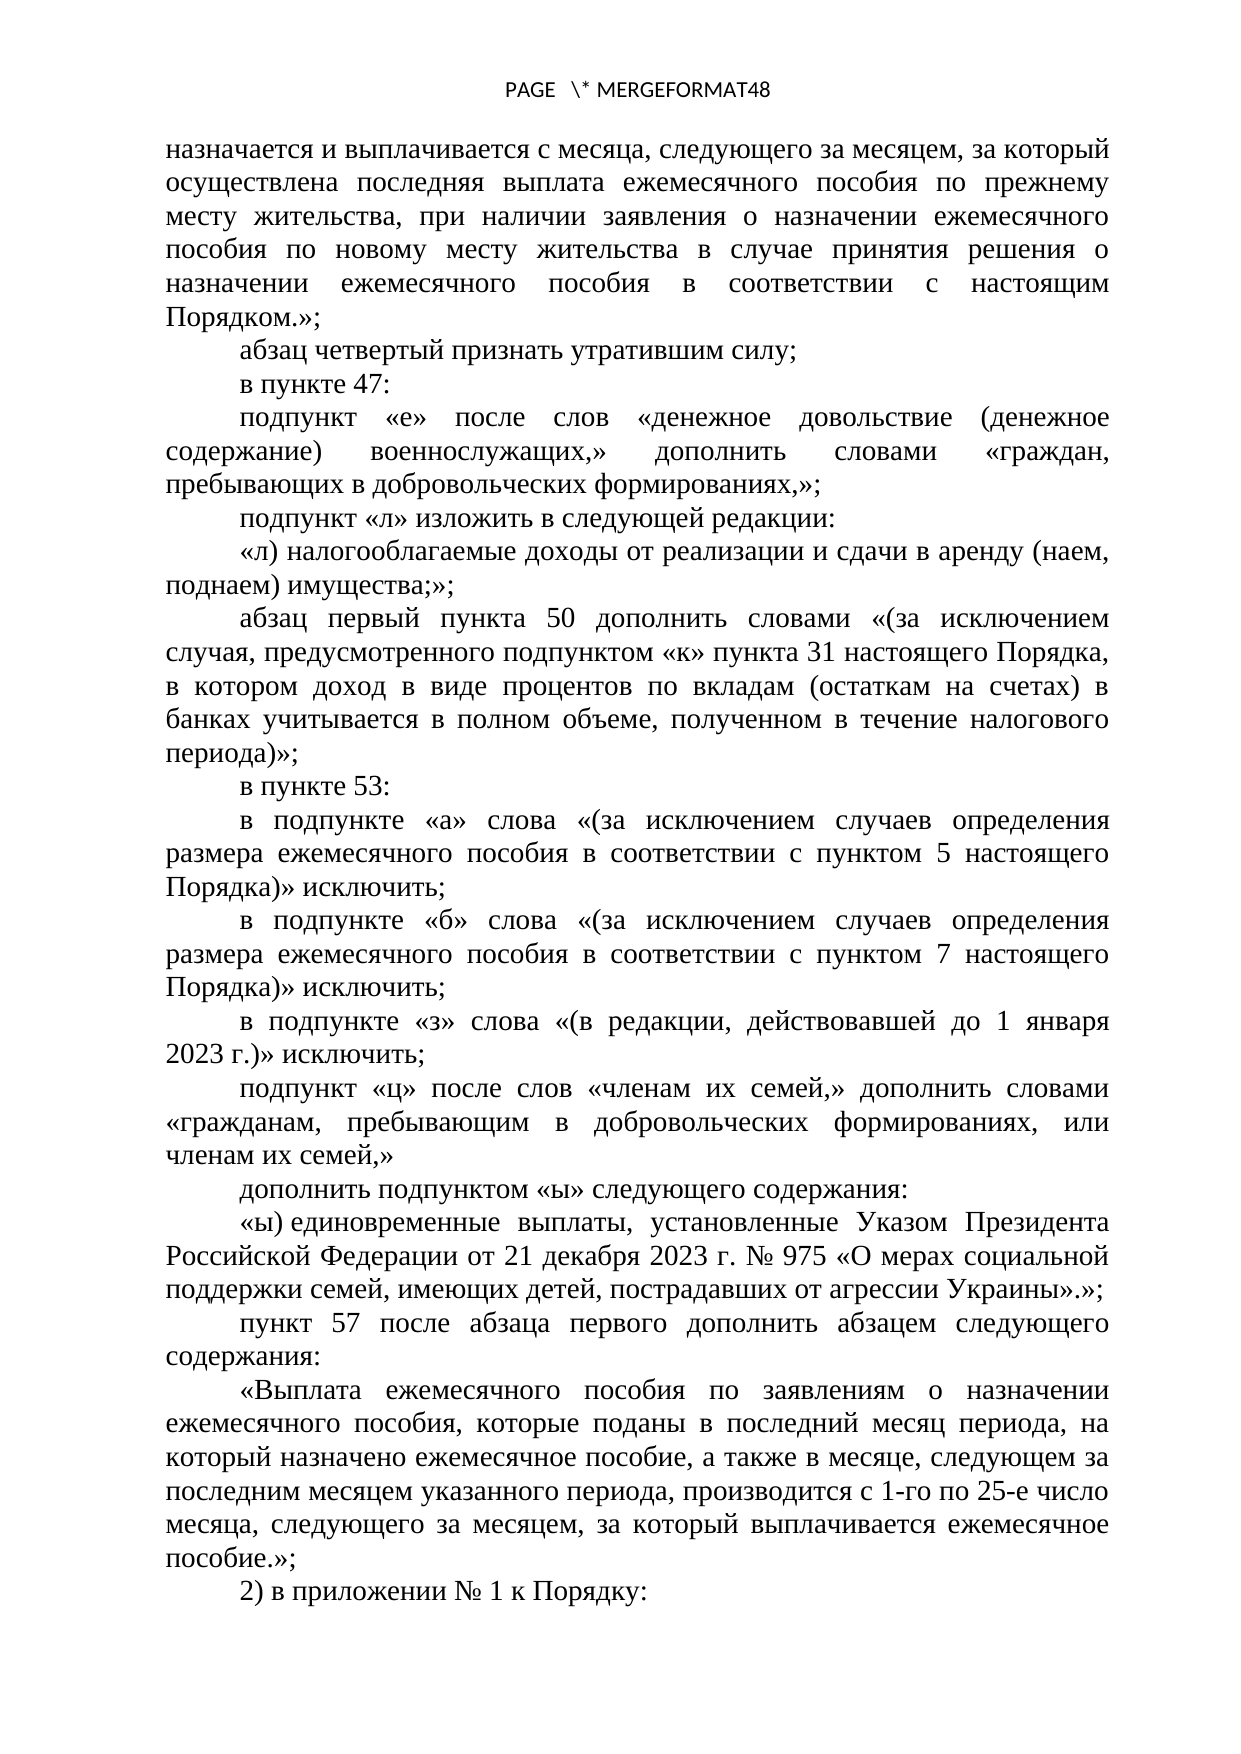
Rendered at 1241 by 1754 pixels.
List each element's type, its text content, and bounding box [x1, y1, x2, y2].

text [165, 131, 1110, 332]
text в пункте 53: [165, 768, 1110, 802]
text дополнить подпунктом «ы» следующего содержания: [165, 1171, 1110, 1204]
text в подпункте «б» слова «(за исключением случаев определения размера ежемесячного пособия в соответствии с пунктом 7 настоящего Порядка)» исключить; [165, 902, 1110, 1003]
text «л) налогооблагаемые доходы от реализации и сдачи в аренду (наем, поднаем) имущества;»; [165, 533, 1110, 601]
text абзац первый пункта 50 дополнить словами «(за исключением случая, предусмотренного подпунктом «к» пункта 31 настоящего Порядка, в котором доход в виде процентов по вкладам (остаткам на счетах) в банках учитывается в полном объеме, полученном в течение налогового периода)»; [165, 601, 1110, 768]
text подпункт «л» изложить в следующей редакции: [165, 500, 1110, 533]
text пункт 57 после абзаца первого дополнить абзацем следующего содержания: [165, 1305, 1110, 1372]
text абзац четвертый признать утратившим силу; [165, 332, 1110, 366]
text подпункт «е» после слов «денежное довольствие (денежное содержание) военнослужащих,» дополнить словами «граждан, пребывающих в добровольческих формированиях,»; [165, 399, 1110, 500]
text «Выплата ежемесячного пособия по заявлениям о назначении ежемесячного пособия, которые поданы в последний месяц периода, на который назначено ежемесячное пособие, а также в месяце, следующем за последним месяцем указанного периода, производится с 1-го по 25-е число месяца, следующего за месяцем, за который выплачивается ежемесячное пособие.»; [165, 1372, 1110, 1573]
text в подпункте «а» слова «(за исключением случаев определения размера ежемесячного пособия в соответствии с пунктом 5 настоящего Порядка)» исключить; [165, 802, 1110, 902]
text 2) в приложении № 1 к Порядку: [165, 1573, 1110, 1607]
text подпункт «ц» после слов «членам их семей,» дополнить словами «гражданам, пребывающим в добровольческих формированиях, или членам их семей,» [165, 1070, 1110, 1171]
text в подпункте «з» слова «(в редакции, действовавшей до 1 января 2023 г.)» исключить; [165, 1003, 1110, 1070]
text «ы) единовременные выплаты, установленные Указом Президента Российской Федерации от 21 декабря 2023 г. № 975 «О мерах социальной поддержки семей, имеющих детей, пострадавших от агрессии Украины».»; [165, 1204, 1110, 1305]
text в пункте 47: [165, 366, 1110, 399]
